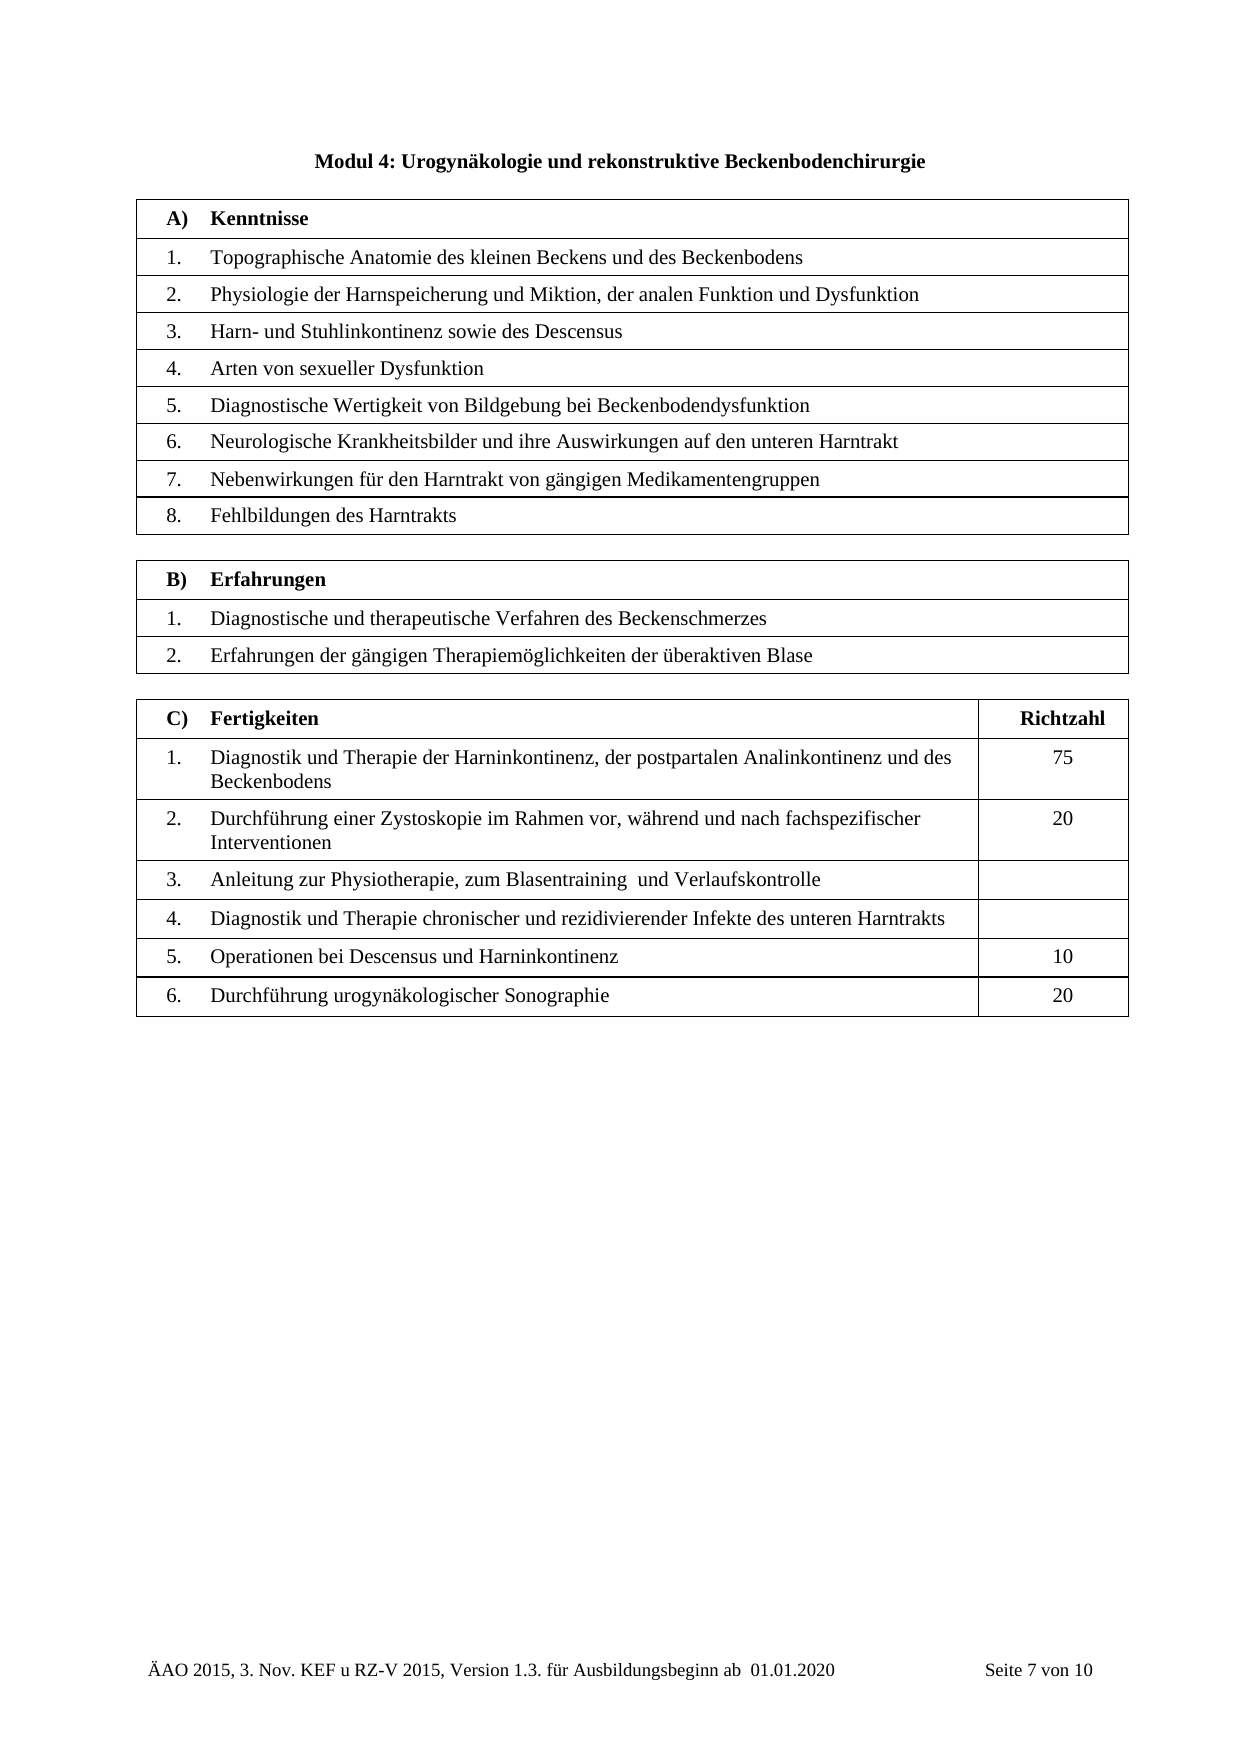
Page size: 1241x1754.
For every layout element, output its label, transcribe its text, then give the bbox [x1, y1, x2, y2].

table_cell Diagnostische und therapeutische Verfahren des Beckenschmerzes [137, 600, 1128, 636]
table_header Richtzahl [979, 700, 1128, 738]
table_cell Harn- und Stuhlinkontinenz sowie des Descensus [137, 313, 1128, 348]
table_cell Durchführung einer Zystoskopie im Rahmen vor, während und nach fachspezifischer Interventionen [137, 800, 978, 860]
table_header A) Kenntnisse [137, 200, 1128, 238]
table_cell Arten von sexueller Dysfunktion [137, 350, 1128, 386]
table_cell Diagnostik und Therapie chronischer und rezidivierender Infekte des unteren Harntrakts [137, 900, 978, 937]
table_cell Operationen bei Descensus und Harninkontinenz [137, 939, 978, 976]
table_cell Erfahrungen der gängigen Therapiemöglichkeiten der überaktiven Blase [137, 637, 1128, 672]
table_header C) Fertigkeiten [137, 700, 978, 738]
table_cell 75 [979, 739, 1128, 799]
table_cell 20 [979, 800, 1128, 860]
table_cell [979, 861, 1128, 898]
table_cell Topographische Anatomie des kleinen Beckens und des Beckenbodens [137, 239, 1128, 274]
table_cell Durchführung urogynäkologischer Sonographie [137, 978, 978, 1016]
table_cell [979, 900, 1128, 937]
table_cell Nebenwirkungen für den Harntrakt von gängigen Medikamentengruppen [137, 461, 1128, 496]
table_cell 10 [979, 939, 1128, 976]
table_cell Diagnostik und Therapie der Harninkontinenz, der postpartalen Analinkontinenz und des Beckenbodens [137, 739, 978, 799]
table_header B) Erfahrungen [137, 561, 1128, 598]
text Modul 4: Urogynäkologie und rekonstruktive Beckenbodenchirurgie [148, 148, 1093, 173]
table_cell Physiologie der Harnspeicherung und Miktion, der analen Funktion und Dysfunktion [137, 276, 1128, 312]
table_cell Diagnostische Wertigkeit von Bildgebung bei Beckenbodendysfunktion [137, 387, 1128, 422]
table_cell Neurologische Krankheitsbilder und ihre Auswirkungen auf den unteren Harntrakt [137, 424, 1128, 459]
table_cell Fehlbildungen des Harntrakts [137, 498, 1128, 533]
table_cell Anleitung zur Physiotherapie, zum Blasentraining und Verlaufskontrolle [137, 861, 978, 898]
table_cell 20 [979, 978, 1128, 1016]
